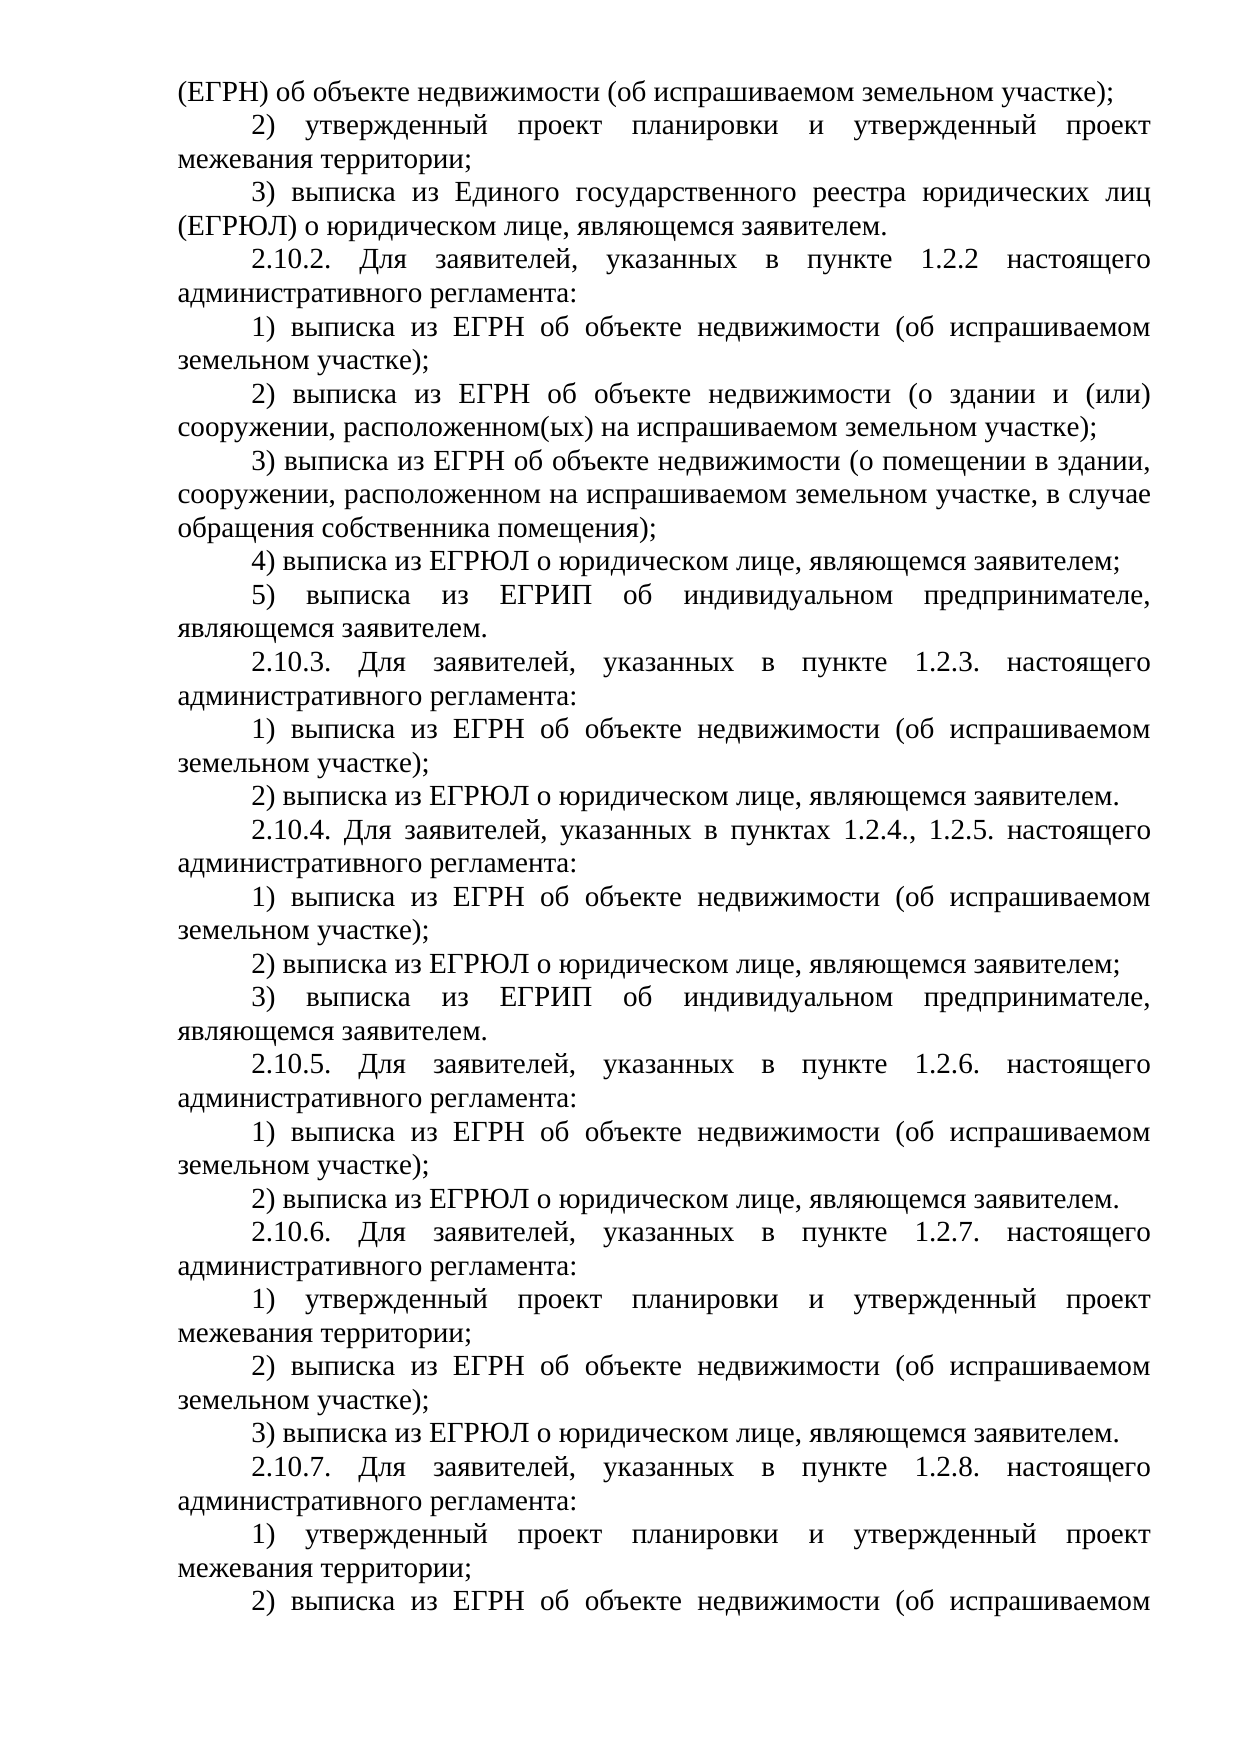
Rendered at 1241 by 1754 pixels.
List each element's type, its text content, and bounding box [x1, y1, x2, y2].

text 3) выписка из ЕГРН об объекте недвижимости (о помещении в здании, сооружении, расположенном на испрашиваемом земельном участке, в случае обращения собственника помещения); [177, 443, 1152, 543]
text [177, 1583, 1152, 1617]
text 3) выписка из Единого государственного реестра юридических лиц (ЕГРЮЛ) о юридическом лице, являющемся заявителем. [177, 174, 1152, 242]
text 3) выписка из ЕГРИП об индивидуальном предпринимателе, являющемся заявителем. [177, 979, 1152, 1047]
text 2) утвержденный проект планировки и утвержденный проект межевания территории; [177, 107, 1152, 174]
text 1) выписка из ЕГРН об объекте недвижимости (об испрашиваемом земельном участке); [177, 711, 1152, 778]
text 1) выписка из ЕГРН об объекте недвижимости (об испрашиваемом земельном участке); [177, 309, 1152, 376]
text 2.10.2. Для заявителей, указанных в пункте 1.2.2 настоящего административного регламента: [177, 242, 1152, 309]
text 2.10.5. Для заявителей, указанных в пункте 1.2.6. настоящего административного регламента: [177, 1047, 1152, 1114]
text 2.10.3. Для заявителей, указанных в пункте 1.2.3. настоящего административного регламента: [177, 644, 1152, 711]
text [177, 74, 1152, 107]
text 2.10.6. Для заявителей, указанных в пункте 1.2.7. настоящего административного регламента: [177, 1214, 1152, 1281]
text 2.10.7. Для заявителей, указанных в пункте 1.2.8. настоящего административного регламента: [177, 1449, 1152, 1516]
text 2.10.4. Для заявителей, указанных в пунктах 1.2.4., 1.2.5. настоящего административного регламента: [177, 812, 1152, 879]
text 1) утвержденный проект планировки и утвержденный проект межевания территории; [177, 1516, 1152, 1583]
text 1) утвержденный проект планировки и утвержденный проект межевания территории; [177, 1281, 1152, 1348]
text 5) выписка из ЕГРИП об индивидуальном предпринимателе, являющемся заявителем. [177, 577, 1152, 644]
text 4) выписка из ЕГРЮЛ о юридическом лице, являющемся заявителем; [177, 543, 1152, 577]
text 2) выписка из ЕГРН об объекте недвижимости (об испрашиваемом земельном участке); [177, 1348, 1152, 1416]
text 2) выписка из ЕГРЮЛ о юридическом лице, являющемся заявителем; [177, 946, 1152, 979]
text 2) выписка из ЕГРЮЛ о юридическом лице, являющемся заявителем. [177, 1181, 1152, 1214]
text 3) выписка из ЕГРЮЛ о юридическом лице, являющемся заявителем. [177, 1416, 1152, 1449]
text 2) выписка из ЕГРН об объекте недвижимости (о здании и (или) сооружении, расположенном(ых) на испрашиваемом земельном участке); [177, 376, 1152, 443]
text 2) выписка из ЕГРЮЛ о юридическом лице, являющемся заявителем. [177, 778, 1152, 812]
text 1) выписка из ЕГРН об объекте недвижимости (об испрашиваемом земельном участке); [177, 1114, 1152, 1181]
text 1) выписка из ЕГРН об объекте недвижимости (об испрашиваемом земельном участке); [177, 879, 1152, 946]
